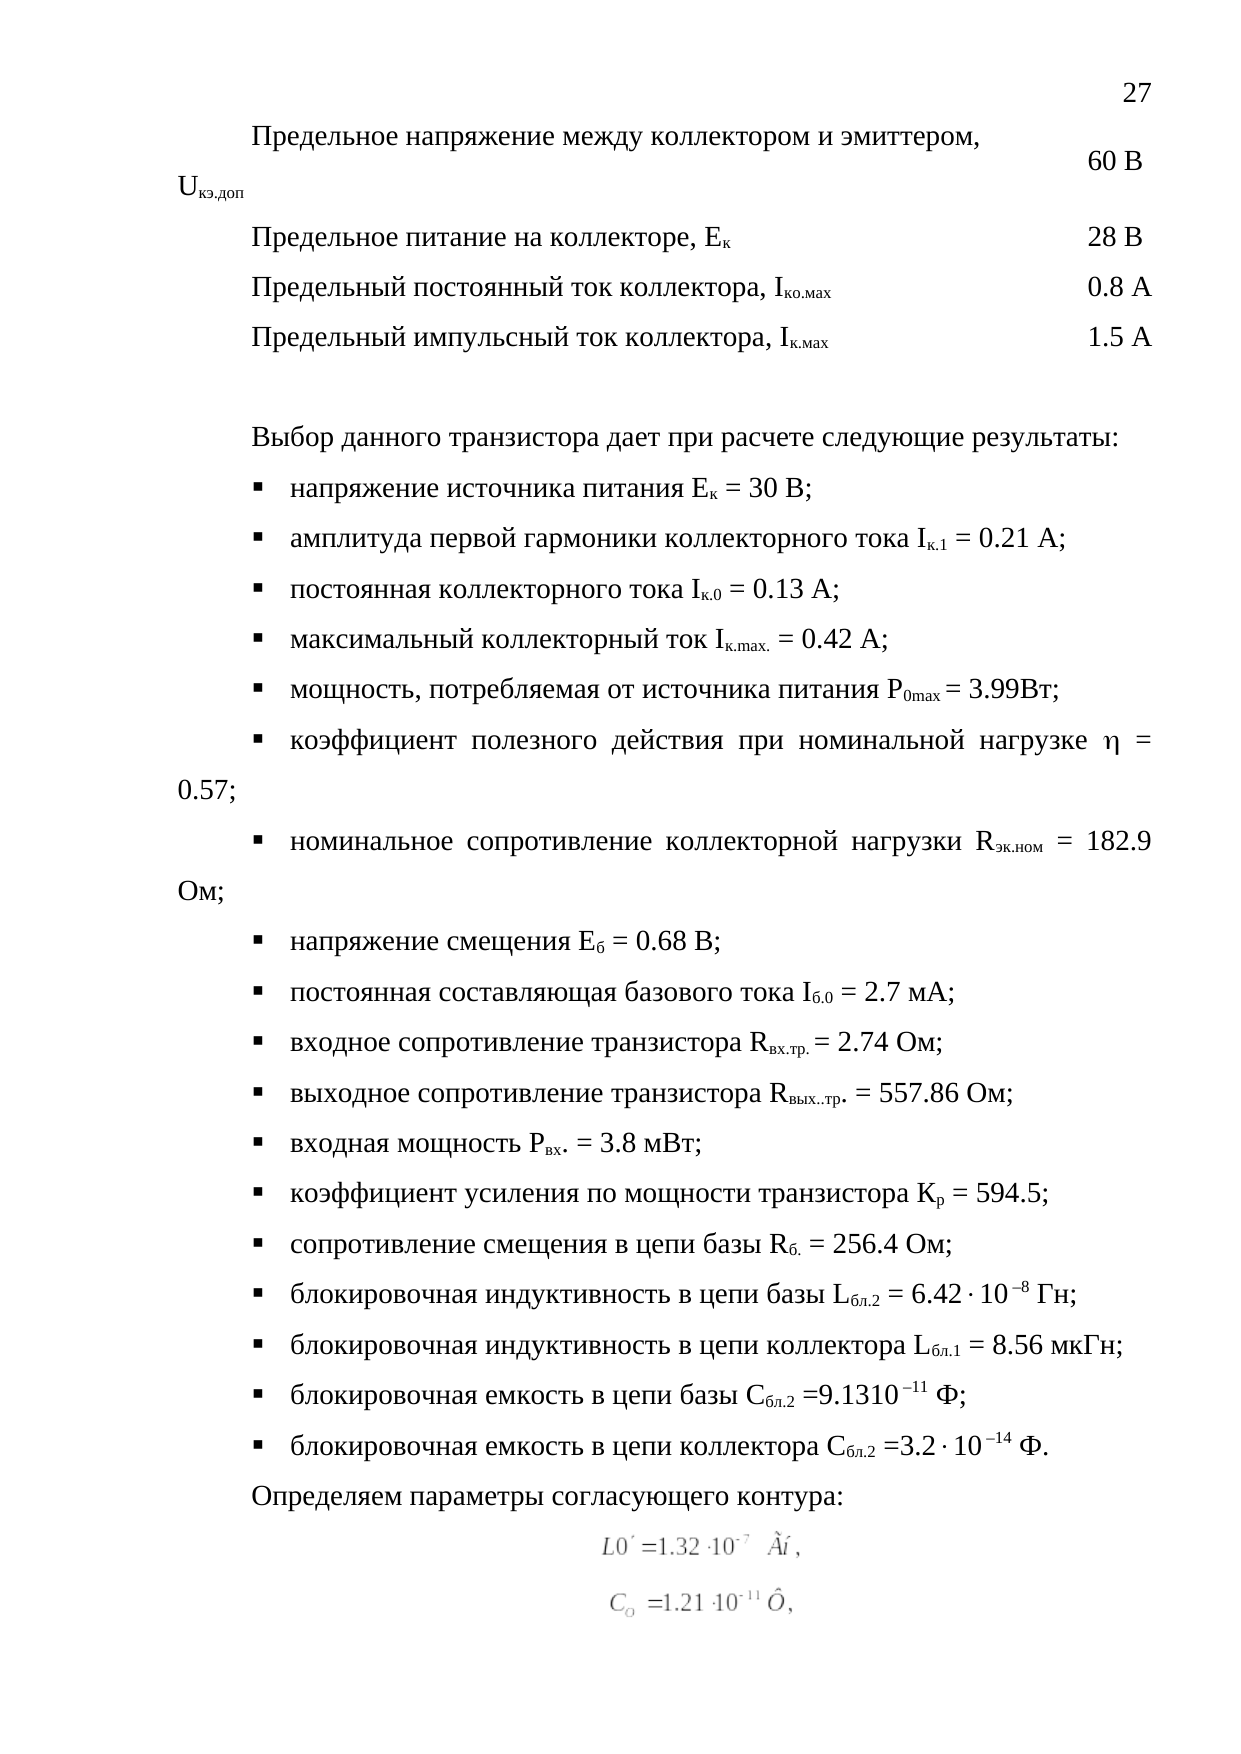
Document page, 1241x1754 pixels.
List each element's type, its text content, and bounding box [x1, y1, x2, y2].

list напряжение источника питания Ек = 30 В; [177, 470, 1152, 503]
table_cell 28 В [1002, 219, 1181, 269]
list коэффициент усиления по мощности транзистора Кр = 594.5; [177, 1176, 1152, 1209]
list блокировочная емкость в цепи коллектора Сбл.2 =3.210 –14 Ф. [177, 1428, 1152, 1461]
table_cell 60 В [1002, 118, 1181, 219]
list блокировочная емкость в цепи базы Сбл.2 =9.1310 –11 Ф; [177, 1377, 1152, 1411]
list максимальный коллекторный ток Iк.mах. = 0.42 А; [177, 621, 1152, 655]
list амплитуда первой гармоники коллекторного тока Iк.1 = 0.21 А; [177, 520, 1152, 554]
list номинальное сопротивление коллекторной нагрузки Rэк.ном = 182.9 Ом; [177, 823, 1152, 907]
table_cell Предельный импульсный ток коллектора, Iк.мах [166, 319, 1002, 369]
list постоянная составляющая базового тока Iб.0 = 2.7 мА; [177, 974, 1152, 1007]
table_cell Предельное питание на коллекторе, Eк [166, 219, 1002, 269]
list входная мощность Рвх. = 3.8 мВт; [177, 1125, 1152, 1159]
table_cell 0.8 А [1002, 269, 1181, 319]
table_cell 1.5 А [1002, 319, 1181, 369]
list сопротивление смещения в цепи базы Rб. = 256.4 Ом; [177, 1226, 1152, 1259]
text Определяем параметры согласующего контура: [177, 1478, 1152, 1512]
list коэффициент полезного действия при номинальной нагрузке = 0.57; [177, 722, 1152, 806]
list блокировочная индуктивность в цепи коллектора Lбл.1 = 8.56 мкГн; [177, 1327, 1152, 1360]
text Выбор данного транзистора дает при расчете следующие результаты: [177, 419, 1152, 453]
list входное сопротивление транзистора Rвх.тр. = 2.74 Ом; [177, 1024, 1152, 1058]
list мощность, потребляемая от источника питания Р0mах = 3.99Вт; [177, 672, 1152, 705]
table_cell Предельный постоянный ток коллектора, Iко.мах [166, 269, 1002, 319]
list напряжение смещения Еб = 0.68 В; [177, 923, 1152, 957]
list выходное сопротивление транзистора Rвых..тр. = 557.86 Ом; [177, 1075, 1152, 1108]
list постоянная коллекторного тока Iк.0 = 0.13 А; [177, 571, 1152, 604]
table_cell Предельное напряжение между коллектором и эмиттером, Uкэ.доп [166, 118, 1002, 219]
list блокировочная индуктивность в цепи базы Lбл.2 = 6.4210 –8 Гн; [177, 1276, 1152, 1310]
